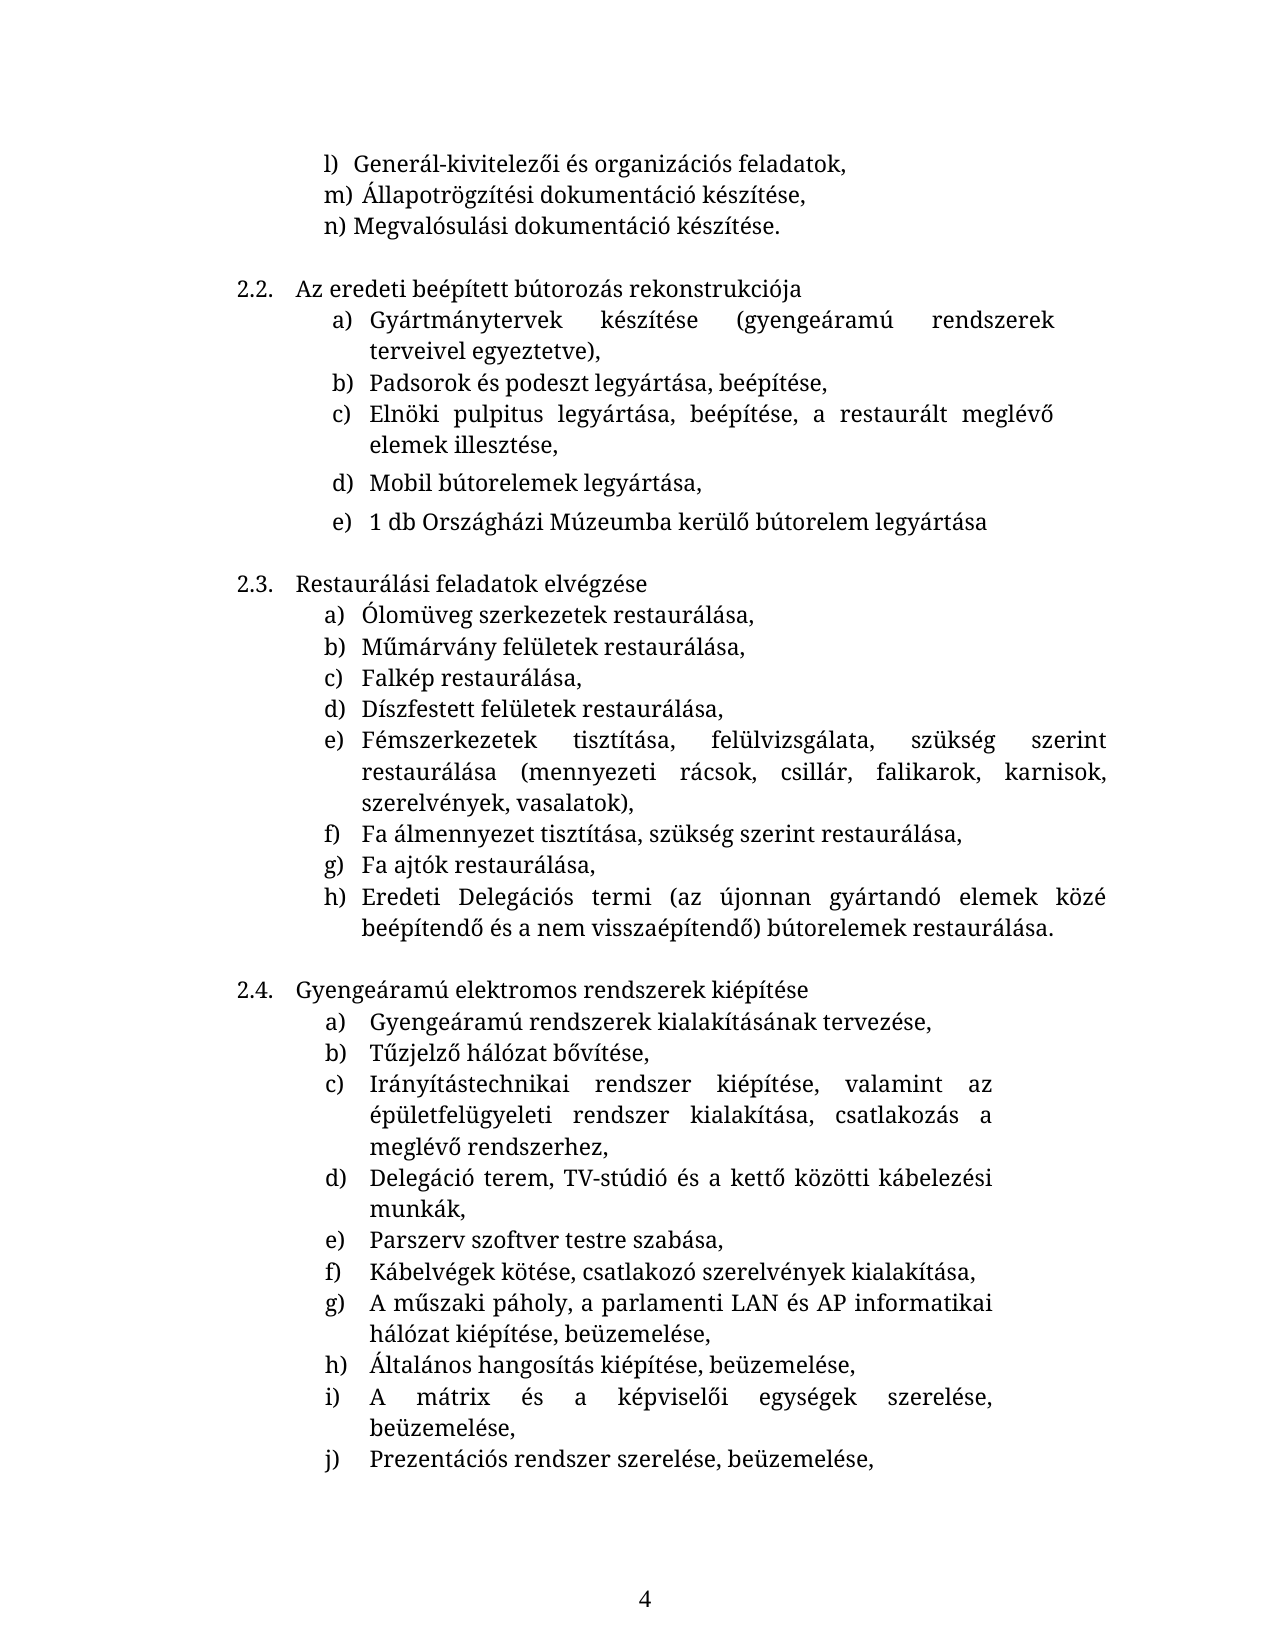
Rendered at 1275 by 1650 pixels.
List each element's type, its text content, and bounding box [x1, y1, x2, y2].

table_cell Kábelvégek kötése, csatlakozó szerelvények kialakítása, [161, 1255, 1001, 1287]
table_cell Műmárvány felületek restaurálása, [161, 630, 1144, 662]
table_cell Irányítástechnikai rendszer kiépítése, valamint az épületfelügyeleti rendszer kialakítása, csatlakozás a meglévő rendszerhez, [161, 1068, 1001, 1162]
table_cell Mobil bútorelemek legyártása, [161, 460, 1062, 505]
table_cell A mátrix és a képviselői egységek szerelése, beüzemelése, [161, 1380, 1001, 1443]
table_cell Eredeti Delegációs termi (az újonnan gyártandó elemek közé beépítendő és a nem visszaépítendő) bútorelemek restaurálása. [161, 880, 1144, 974]
table_cell 1 db Országházi Múzeumba kerülő bútorelem legyártása [161, 505, 1062, 568]
table_header Ólomüveg szerkezetek restaurálása, [161, 599, 1144, 630]
list Gyengeáramú elektromos rendszerek kiépítése [236, 974, 1127, 1005]
table_cell Falkép restaurálása, [161, 662, 1144, 693]
table_cell Fa ajtók restaurálása, [161, 849, 1144, 880]
table_header Gyengeáramú rendszerek kialakításának tervezése, [161, 1005, 1001, 1037]
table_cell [154, 148, 1136, 179]
table_cell Delegáció terem, TV-stúdió és a kettő közötti kábelezési munkák, [161, 1162, 1001, 1224]
table_cell A műszaki páholy, a parlamenti LAN és AP informatikai hálózat kiépítése, beüzemelése, [161, 1287, 1001, 1349]
table_cell Állapotrögzítési dokumentáció készítése, [154, 179, 1136, 210]
table_cell Fa álmennyezet tisztítása, szükség szerint restaurálása, [161, 818, 1144, 849]
table_cell Általános hangosítás kiépítése, beüzemelése, [161, 1349, 1001, 1380]
table_cell Elnöki pulpitus legyártása, beépítése, a restaurált meglévő elemek illesztése, [161, 398, 1062, 460]
list Az eredeti beépített bútorozás rekonstrukciója [236, 273, 1127, 304]
table_cell Fémszerkezetek tisztítása, felülvizsgálata, szükség szerint restaurálása (mennyezeti rácsok, csillár, falikarok, karnisok, szerelvények, vasalatok), [161, 724, 1144, 818]
table_header Gyártmánytervek készítése (gyengeáramú rendszerek terveivel egyeztetve), [161, 304, 1062, 366]
table_cell Parszerv szoftver testre szabása, [161, 1224, 1001, 1255]
table_cell Díszfestett felületek restaurálása, [161, 693, 1144, 724]
table_cell Megvalósulási dokumentáció készítése. [154, 210, 1136, 241]
table_cell Prezentációs rendszer szerelése, beüzemelése, [161, 1443, 1001, 1474]
table_cell Tűzjelző hálózat bővítése, [161, 1037, 1001, 1068]
table_cell Padsorok és podeszt legyártása, beépítése, [161, 366, 1062, 398]
list Restaurálási feladatok elvégzése [236, 568, 1127, 599]
